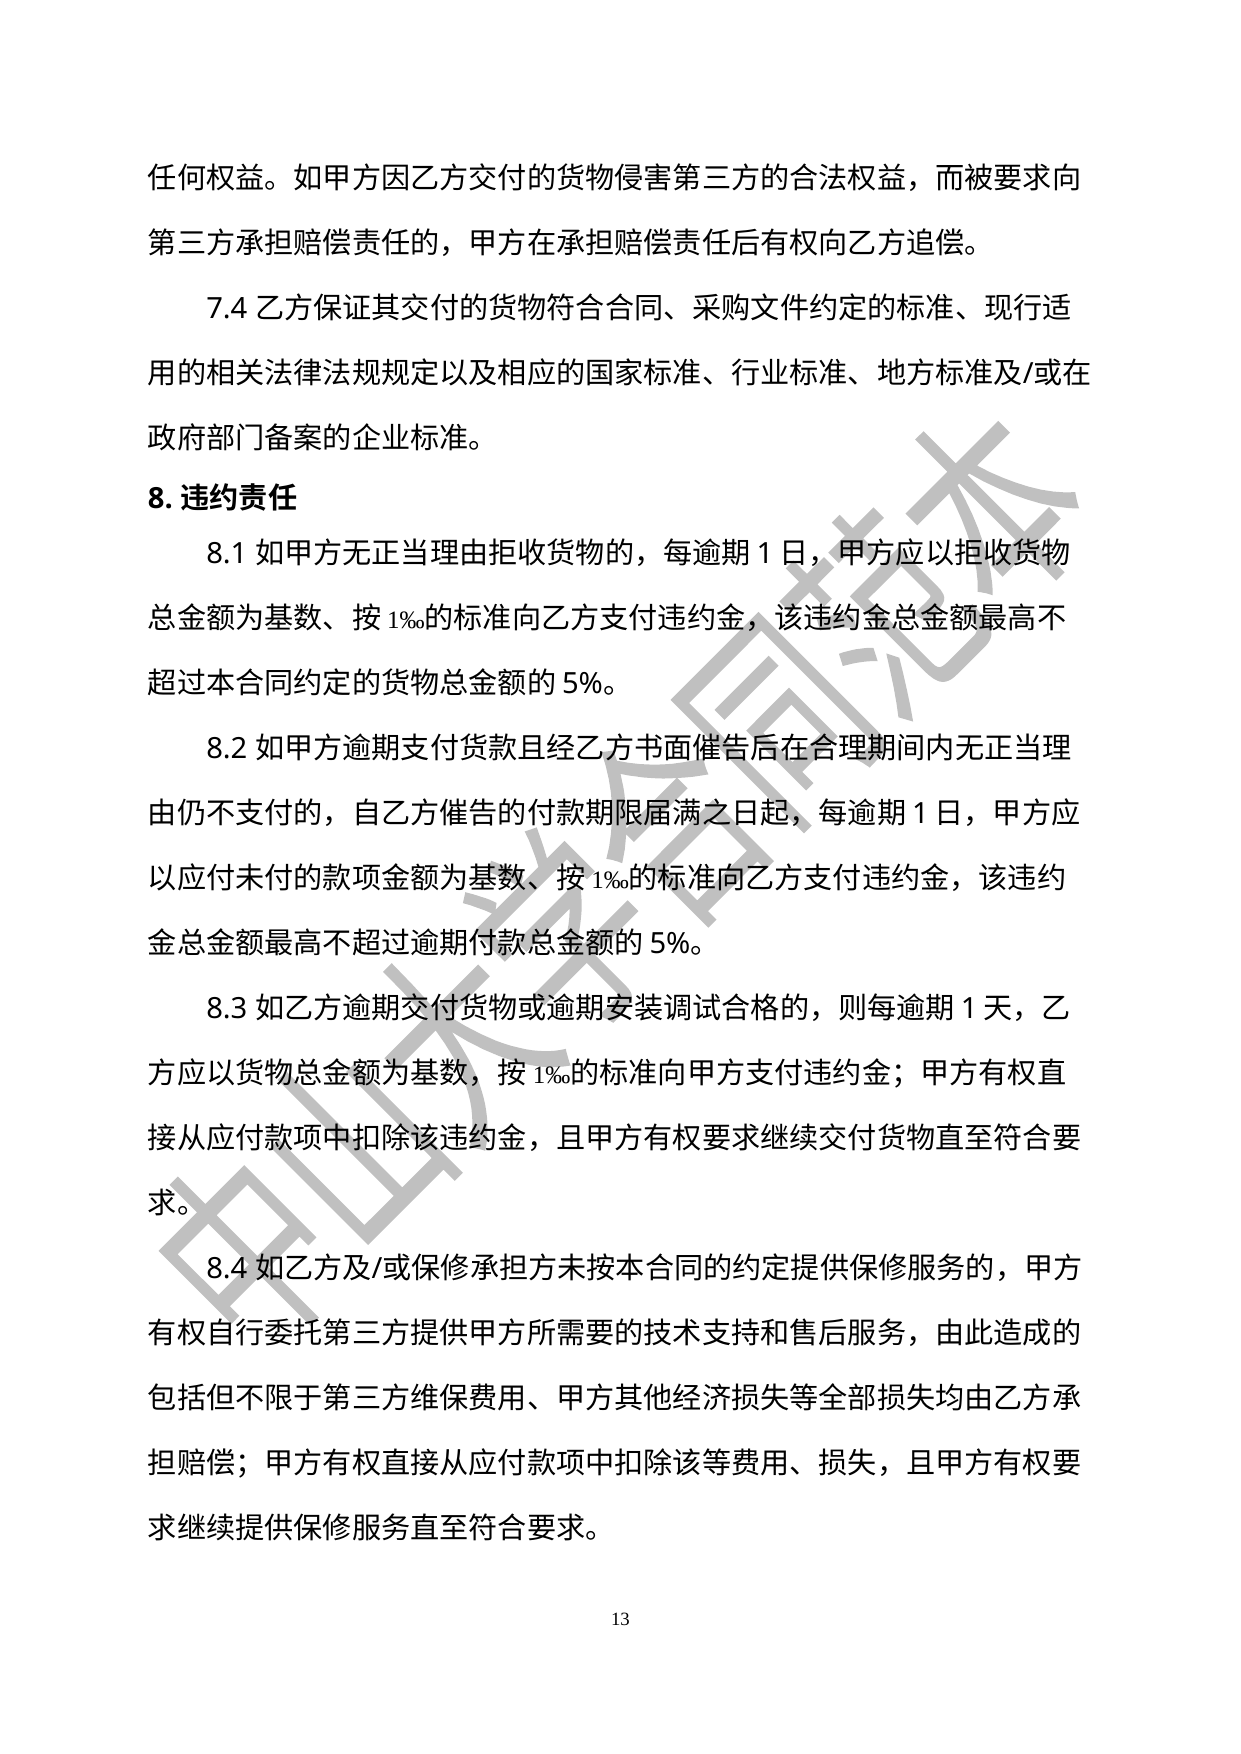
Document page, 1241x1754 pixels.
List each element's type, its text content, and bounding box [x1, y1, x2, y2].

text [148, 143, 1092, 273]
text 8.4 如乙方及/或保修承担方未按本合同的约定提供保修服务的，甲方有权自行委托第三方提供甲方所需要的技术支持和售后服务，由此造成的包括但不限于第三方维保费用、甲方其他经济损失等全部损失均由乙方承担赔偿；甲方有权直接从应付款项中扣除该等费用、损失，且甲方有权要求继续提供保修服务直至符合要求。 [148, 1233, 1092, 1558]
text 7.4 乙方保证其交付的货物符合合同、采购文件约定的标准、现行适用的相关法律法规规定以及相应的国家标准、行业标准、地方标准及/或在政府部门备案的企业标准。 [148, 273, 1092, 468]
text 8.3 如乙方逾期交付货物或逾期安装调试合格的，则每逾期1天，乙方应以货物总金额为基数，按1‰的标准向甲方支付违约金；甲方有权直接从应付款项中扣除该违约金，且甲方有权要求继续交付货物直至符合要求。 [148, 973, 1092, 1233]
text 8.1 如甲方无正当理由拒收货物的，每逾期1日，甲方应以拒收货物总金额为基数、按1‰的标准向乙方支付违约金，该违约金总金额最高不超过本合同约定的货物总金额的5%。 [148, 518, 1092, 713]
text 8.2 如甲方逾期支付货款且经乙方书面催告后在合理期间内无正当理由仍不支付的，自乙方催告的付款期限届满之日起，每逾期1日，甲方应以应付未付的款项金额为基数、按1‰的标准向乙方支付违约金，该违约金总金额最高不超过逾期付款总金额的5%。 [148, 713, 1092, 973]
text 8. 违约责任 [148, 468, 1092, 518]
